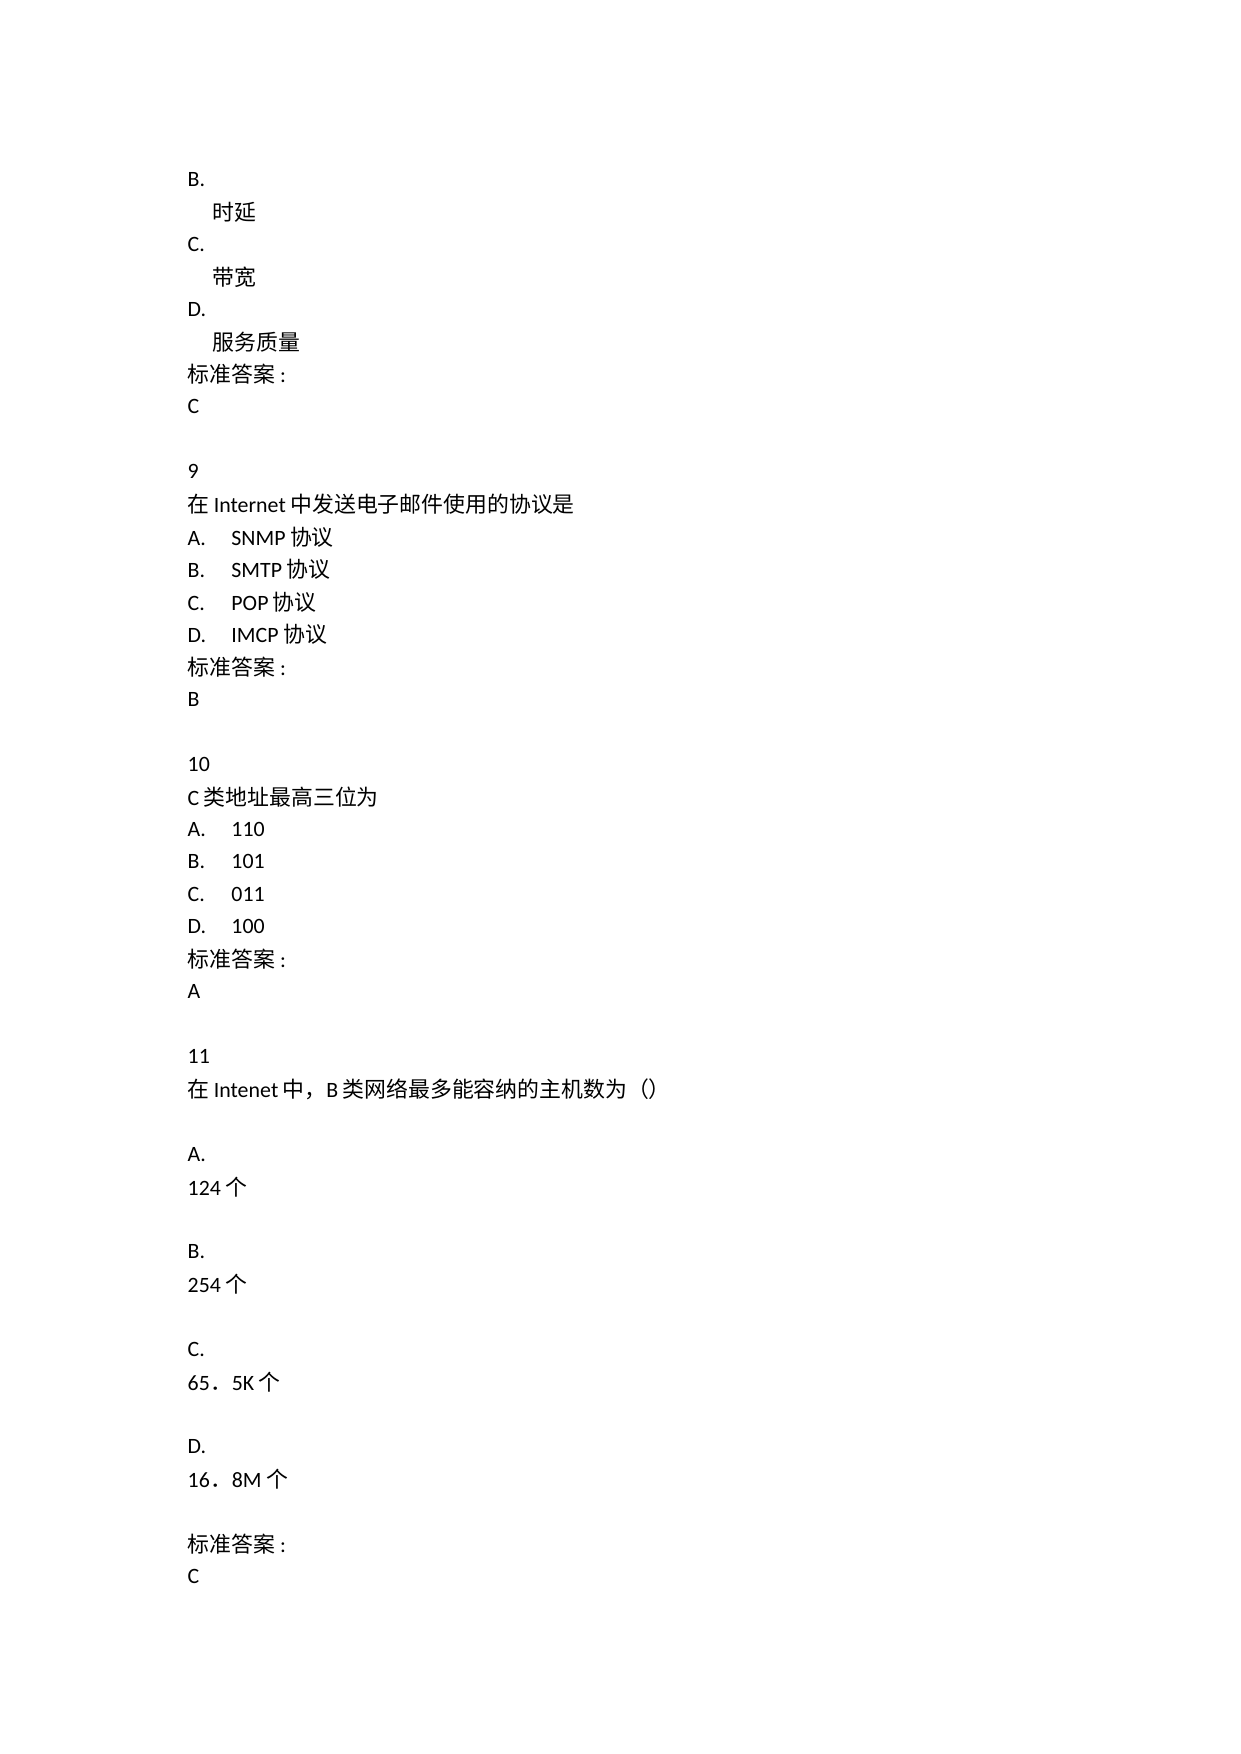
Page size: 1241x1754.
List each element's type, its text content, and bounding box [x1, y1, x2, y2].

text A. 110 [187, 812, 1053, 844]
text C. [187, 1332, 1053, 1364]
text 时延 [187, 194, 1053, 227]
text 65．5K个 [187, 1364, 1053, 1397]
text B. 101 [187, 844, 1053, 877]
text 带宽 [187, 259, 1053, 292]
text 124个 [187, 1169, 1053, 1202]
text 标准答案 : [187, 357, 1053, 389]
text 11 [187, 1039, 1053, 1072]
text B. SMTP协议 [187, 552, 1053, 584]
text B [187, 682, 1053, 714]
text C [187, 1559, 1053, 1592]
text D. IMCP协议 [187, 617, 1053, 649]
text A [187, 974, 1053, 1007]
text C. POP协议 [187, 584, 1053, 617]
text B. [187, 1234, 1053, 1267]
text 254个 [187, 1267, 1053, 1299]
text C类地址最高三位为 [187, 779, 1053, 812]
text A. [187, 1137, 1053, 1169]
text 10 [187, 747, 1053, 779]
text 在Internet中发送电子邮件使用的协议是 [187, 487, 1053, 519]
text C. [187, 227, 1053, 259]
text 服务质量 [187, 324, 1053, 357]
text D. 100 [187, 909, 1053, 942]
text 标准答案 : [187, 649, 1053, 682]
text A. SNMP协议 [187, 519, 1053, 552]
text C [187, 389, 1053, 422]
text 标准答案 : [187, 942, 1053, 974]
text D. [187, 292, 1053, 324]
text 9 [187, 454, 1053, 487]
text 标准答案 : [187, 1527, 1053, 1559]
text D. [187, 1429, 1053, 1462]
text 16．8M个 [187, 1462, 1053, 1494]
text 在Intenet中，B类网络最多能容纳的主机数为（） [187, 1072, 1053, 1104]
text C. 011 [187, 877, 1053, 909]
text B. [187, 162, 1053, 194]
